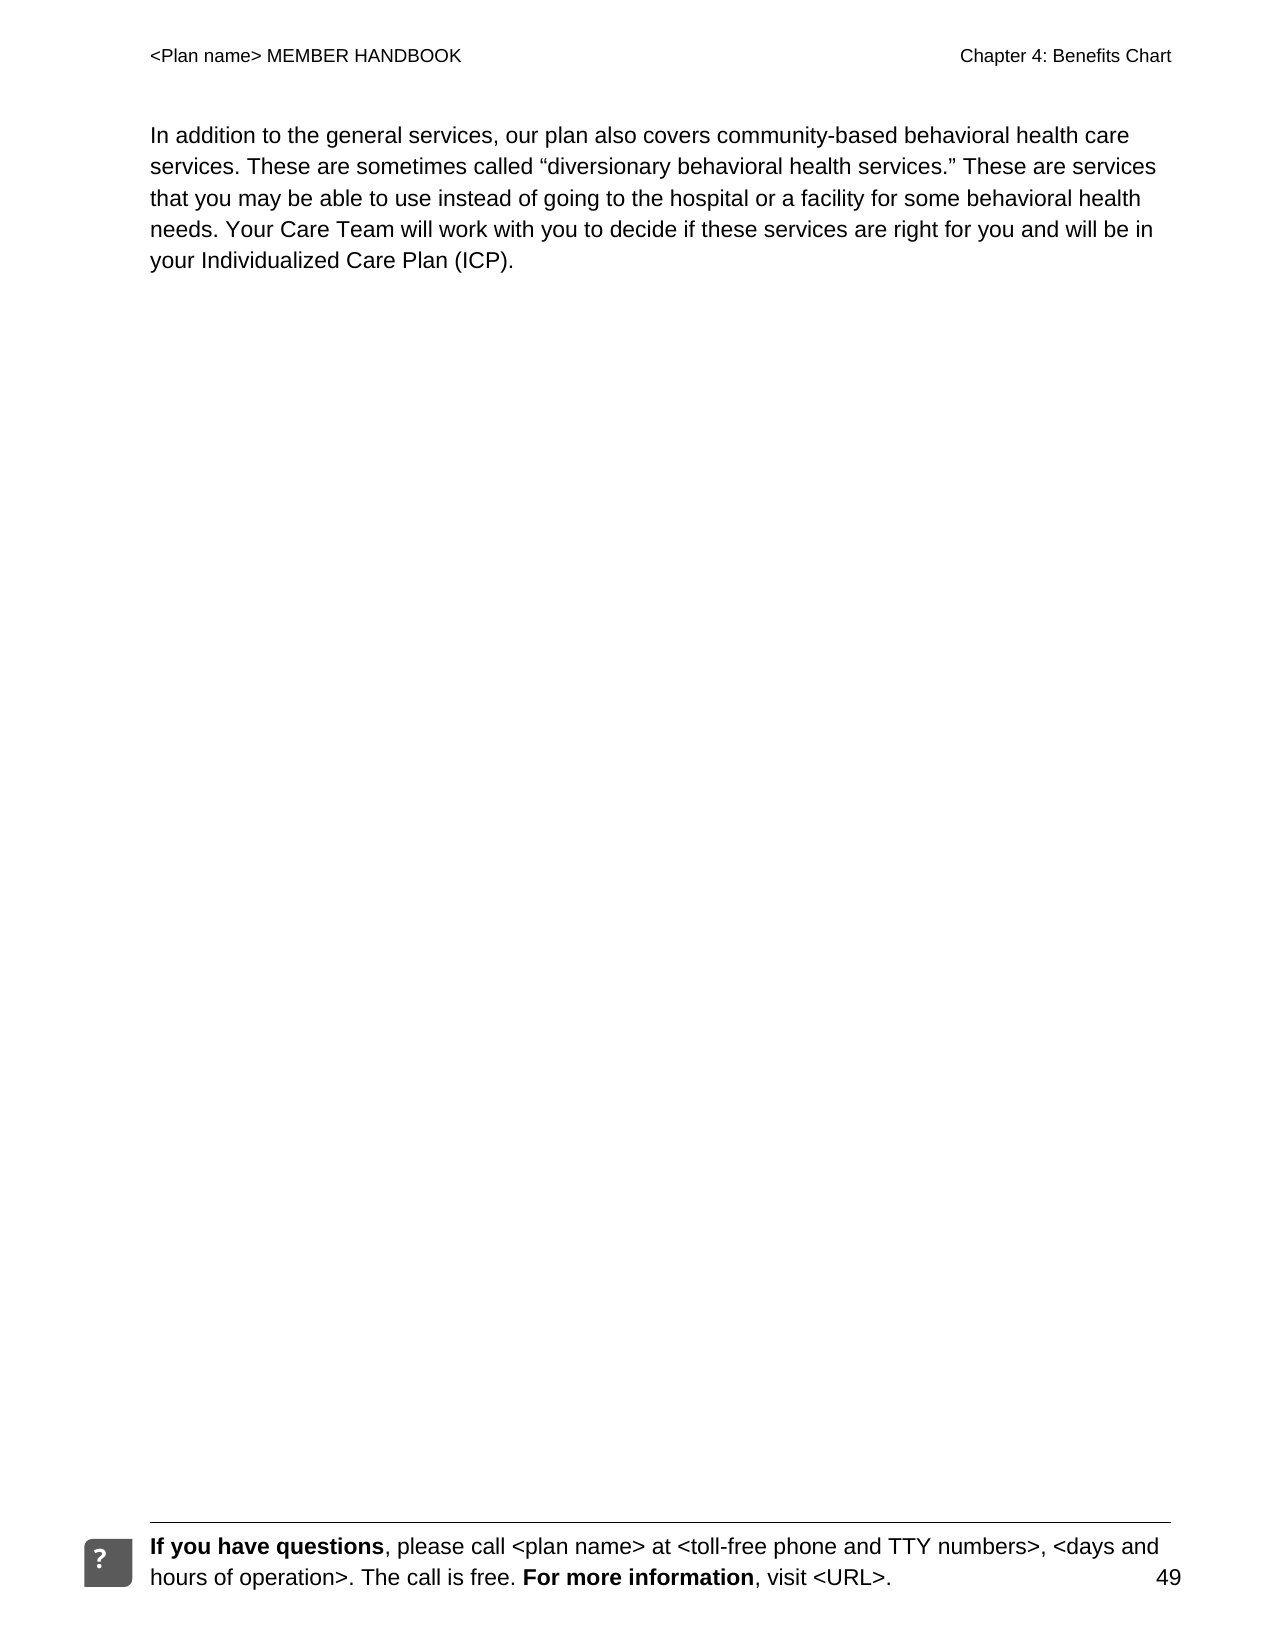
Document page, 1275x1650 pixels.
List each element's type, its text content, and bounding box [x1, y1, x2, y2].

text In addition to the general services, our plan also covers community-based behavioral health care services. These are sometimes called “diversionary behavioral health services.” These are services that you may be able to use instead of going to the hospital or a facility for some behavioral health needs. Your Care Team will work with you to decide if these services are right for you and will be in your Individualized Care Plan (ICP). [150, 118, 1171, 275]
